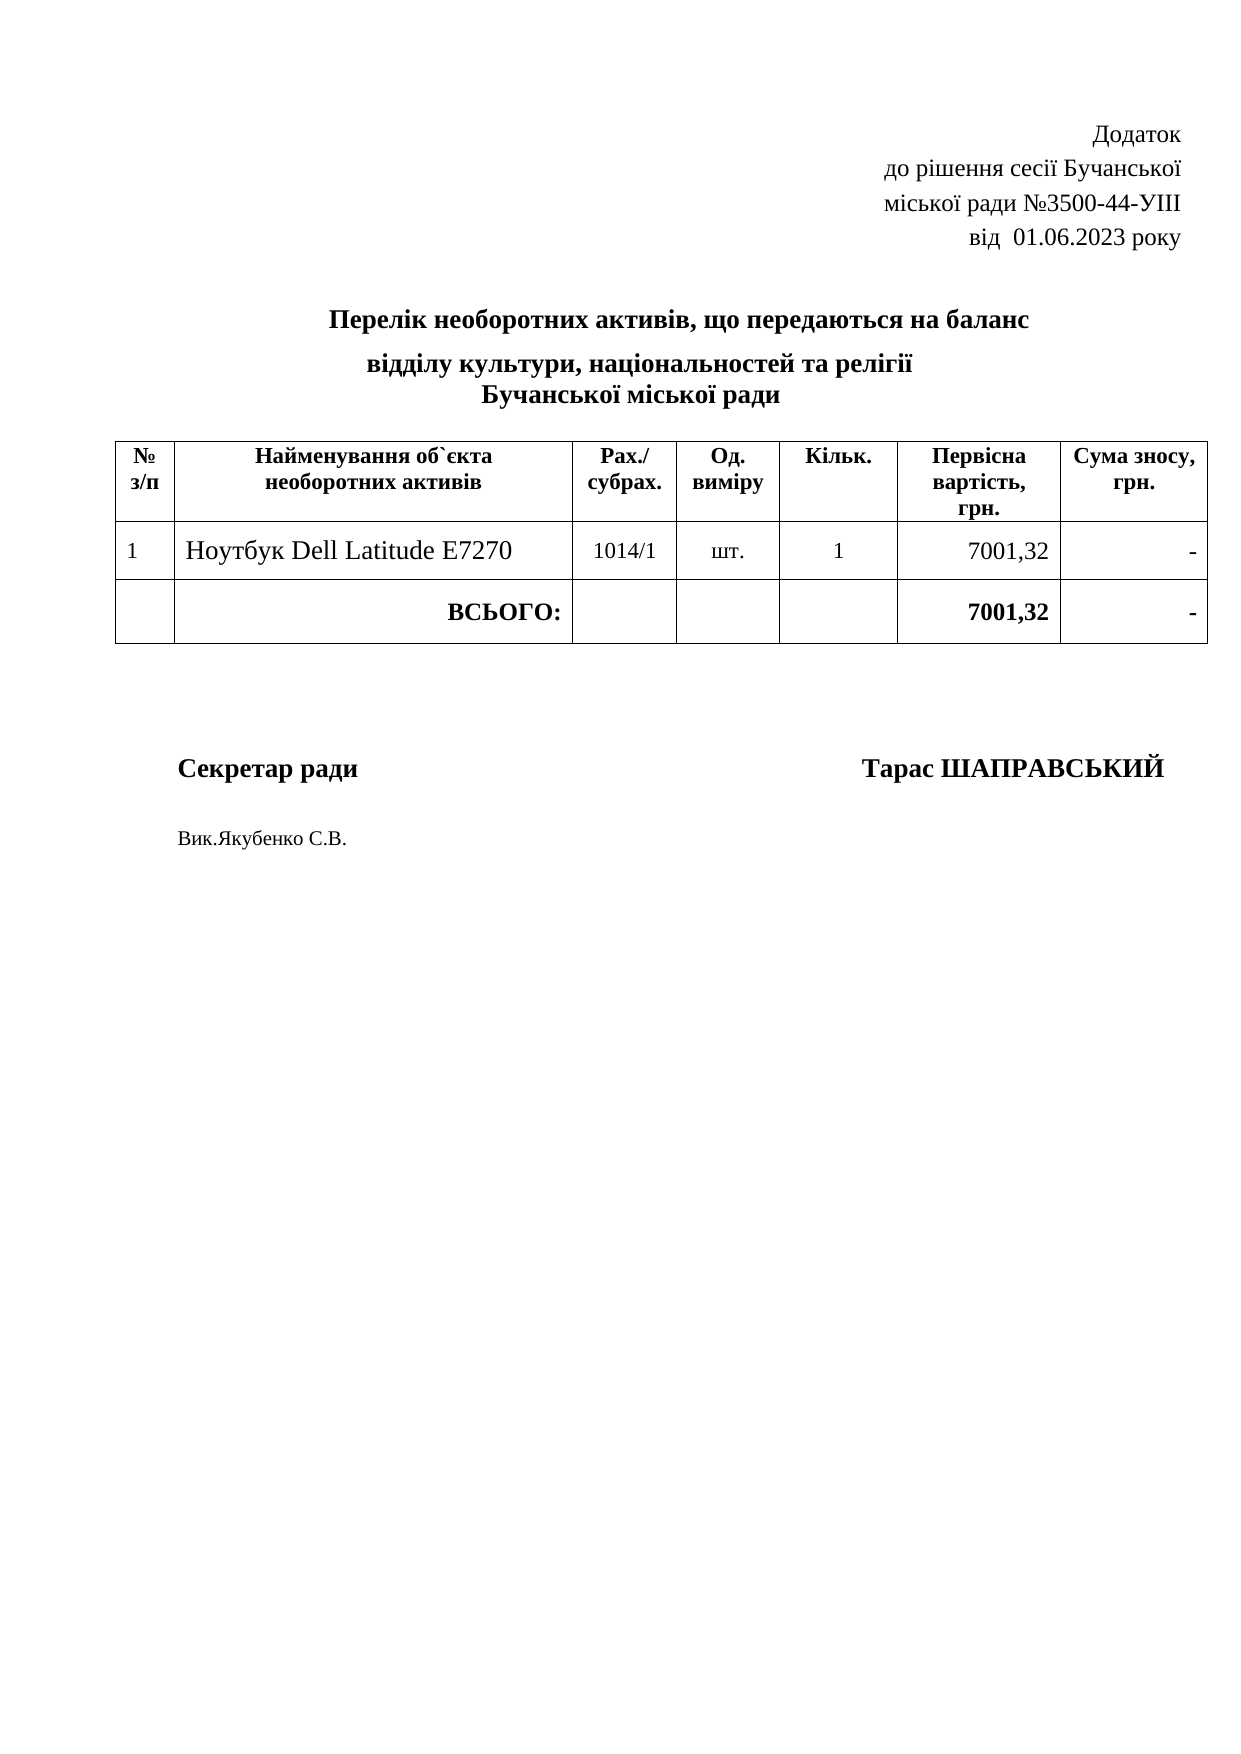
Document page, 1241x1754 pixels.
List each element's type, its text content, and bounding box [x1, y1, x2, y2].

text від 01.06.2023 року [177, 222, 1181, 251]
table_cell 1014/1 [573, 522, 676, 578]
table_cell шт. [677, 522, 779, 578]
text міської ради №3500-44-УІІІ [177, 188, 1181, 216]
table_cell [677, 580, 779, 643]
table_header Од. виміру [677, 442, 779, 521]
table_cell 1 [780, 522, 897, 578]
table_cell Ноутбук Dell Latitude E7270 [175, 522, 572, 578]
table_header Первісна вартість, грн. [898, 442, 1060, 521]
table_cell - [1061, 580, 1207, 643]
table_cell 1 [116, 522, 174, 578]
table_cell [116, 580, 174, 643]
table_header № з/п [116, 442, 174, 521]
table_cell - [1061, 522, 1207, 578]
table_header Рах./ субрах. [573, 442, 676, 521]
table_cell [780, 580, 897, 643]
text до рішення сесії Бучанської [177, 153, 1181, 182]
table_header Кільк. [780, 442, 897, 521]
table_cell [573, 580, 676, 643]
text Секретар ради Тарас ШАПРАВСЬКИЙ [177, 752, 1181, 783]
text Додаток [177, 119, 1181, 147]
text Вик.Якубенко С.В. [177, 826, 1181, 850]
text відділу культури, національностей та релігії [177, 347, 1181, 378]
text Бучанської міської ради [177, 378, 1181, 409]
table_cell 7001,32 [898, 522, 1060, 578]
table_cell 7001,32 [898, 580, 1060, 643]
table_header Найменування об`єкта необоротних активів [175, 442, 572, 521]
table_cell ВСЬОГО: [175, 580, 572, 643]
table_header Сума зносу, грн. [1061, 442, 1207, 521]
text Перелік необоротних активів, що передаються на баланс [177, 303, 1181, 335]
